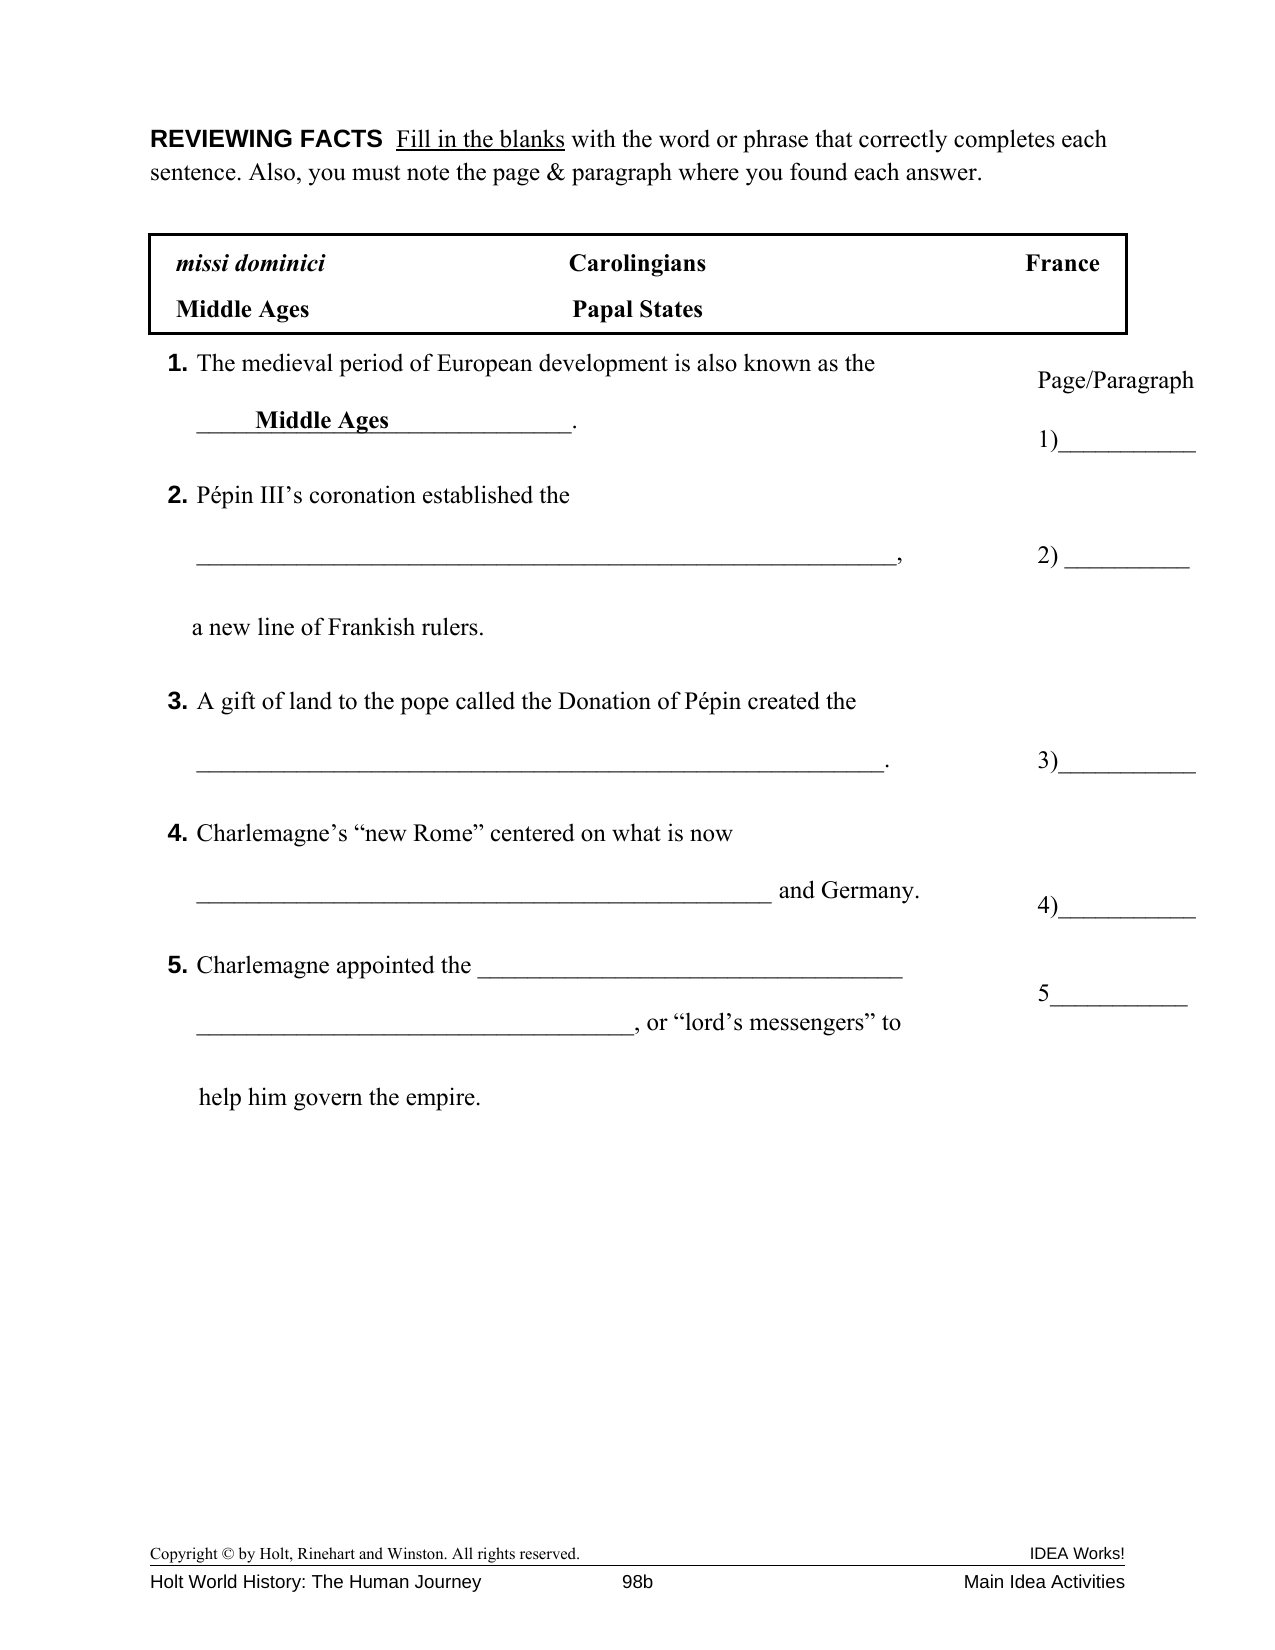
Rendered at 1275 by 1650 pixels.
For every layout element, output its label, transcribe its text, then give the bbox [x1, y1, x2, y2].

text Middle Ages Papal States [151, 279, 1125, 332]
text 3. A gift of land to the pope called the Donation of Pépin created the _______________________________________________________. [150, 686, 1022, 772]
text missi dominici Carolingians France [151, 236, 1125, 278]
text 4. Charlemagne’s “new Rome” centered on what is now ______________________________________________ and Germany. [150, 818, 1022, 904]
text help him govern the empire. [150, 1082, 1022, 1110]
text REVIEWING FACTS Fill in the blanks with the word or phrase that correctly completes each sentence. Also, you must note the page & paragraph where you found each answer. [150, 121, 1125, 221]
text 5. Charlemagne appointed the __________________________________ ___________________________________, or “lord’s messengers” to [150, 950, 1022, 1036]
text a new line of Frankish rulers. [150, 612, 1022, 640]
text 1. The medieval period of European development is also known as the ______________________________. [150, 348, 1125, 434]
text 2. Pépin III’s coronation established the ________________________________________________________, [150, 480, 1022, 566]
